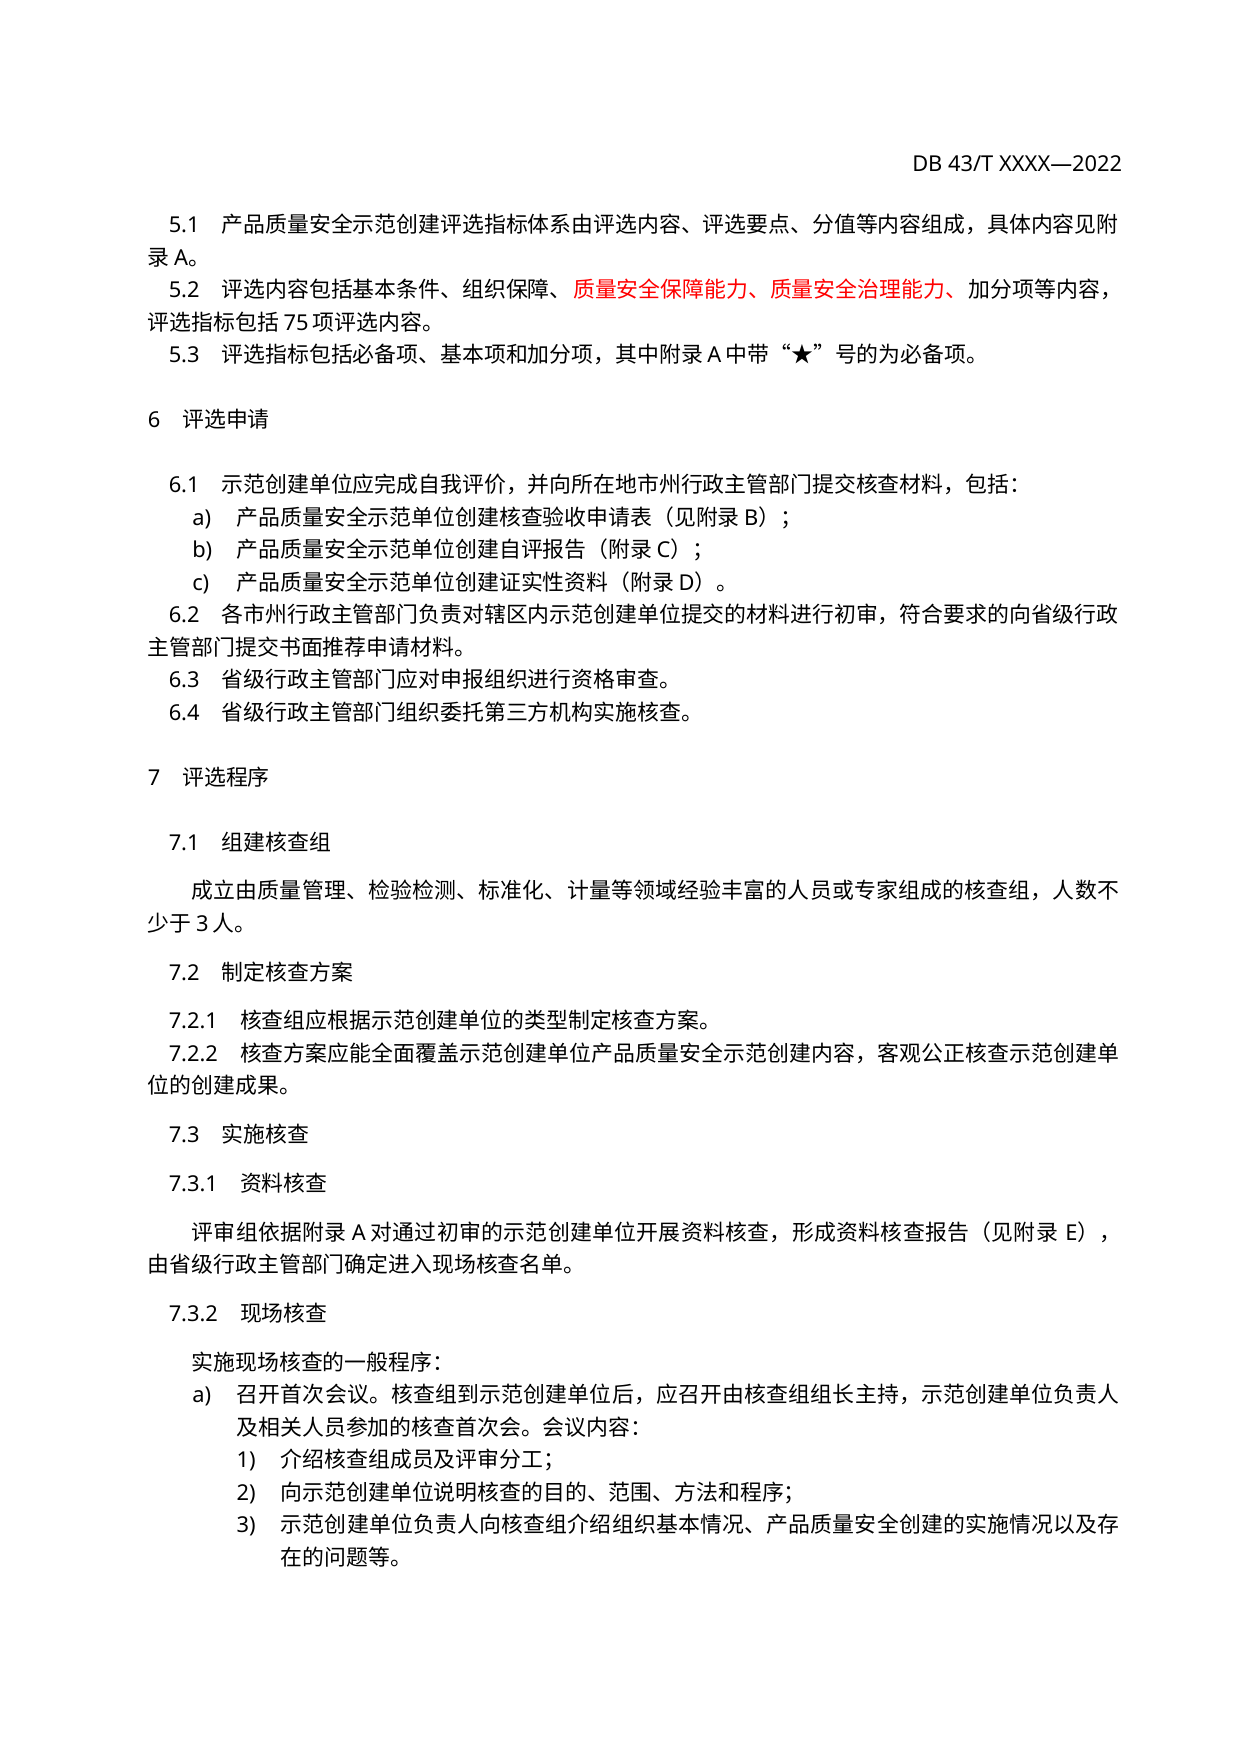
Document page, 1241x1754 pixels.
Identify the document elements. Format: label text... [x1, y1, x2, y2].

text 现场核查 [148, 1296, 1122, 1328]
text 核查方案应能全面覆盖示范创建单位产品质量安全示范创建内容，客观公正核查示范创建单位的创建成果。 [148, 1036, 1122, 1101]
text 产品质量安全示范创建评选指标体系由评选内容、评选要点、分值等内容组成，具体内容见附录A。 [148, 207, 1122, 272]
text 组建核查组 [148, 824, 1122, 857]
text 资料核查 [148, 1166, 1122, 1198]
text 成立由质量管理、检验检测、标准化、计量等领域经验丰富的人员或专家组成的核查组，人数不少于3人。 [148, 873, 1122, 938]
text 示范创建单位负责人向核查组介绍组织基本情况、产品质量安全创建的实施情况以及存在的问题等。 [236, 1507, 1122, 1572]
text 产品质量安全示范单位创建核查验收申请表（见附录B）； [192, 499, 1122, 532]
text 评选程序 [148, 759, 1122, 792]
text 评选申请 [148, 402, 1122, 434]
text 制定核查方案 [148, 954, 1122, 987]
list 召开首次会议。核查组到示范创建单位后，应召开由核查组组长主持，示范创建单位负责人及相关人员参加的核查首次会。会议内容： [192, 1377, 1122, 1442]
text 省级行政主管部门组织委托第三方机构实施核查。 [148, 694, 1122, 727]
text 产品质量安全示范单位创建自评报告（附录C）； [192, 532, 1122, 564]
text 介绍核查组成员及评审分工； [236, 1442, 1122, 1474]
text 评选指标包括必备项、基本项和加分项，其中附录A中带“★”号的为必备项。 [148, 337, 1122, 369]
text 实施核查 [148, 1117, 1122, 1149]
text 向示范创建单位说明核查的目的、范围、方法和程序； [236, 1474, 1122, 1507]
text 示范创建单位应完成自我评价，并向所在地市州行政主管部门提交核查材料，包括： [148, 467, 1122, 499]
text 实施现场核查的一般程序： [148, 1344, 1122, 1377]
text 核查组应根据示范创建单位的类型制定核查方案。 [148, 1003, 1122, 1036]
text 省级行政主管部门应对申报组织进行资格审查。 [148, 662, 1122, 694]
text 产品质量安全示范单位创建证实性资料（附录D）。 [192, 564, 1122, 597]
text 评选内容包括基本条件、组织保障、质量安全保障能力、质量安全治理能力、加分项等内容，评选指标包括75项评选内容。 [148, 272, 1122, 337]
text 各市州行政主管部门负责对辖区内示范创建单位提交的材料进行初审，符合要求的向省级行政主管部门提交书面推荐申请材料。 [148, 597, 1122, 662]
text 评审组依据附录A对通过初审的示范创建单位开展资料核查，形成资料核查报告（见附录E），由省级行政主管部门确定进入现场核查名单。 [148, 1214, 1122, 1279]
